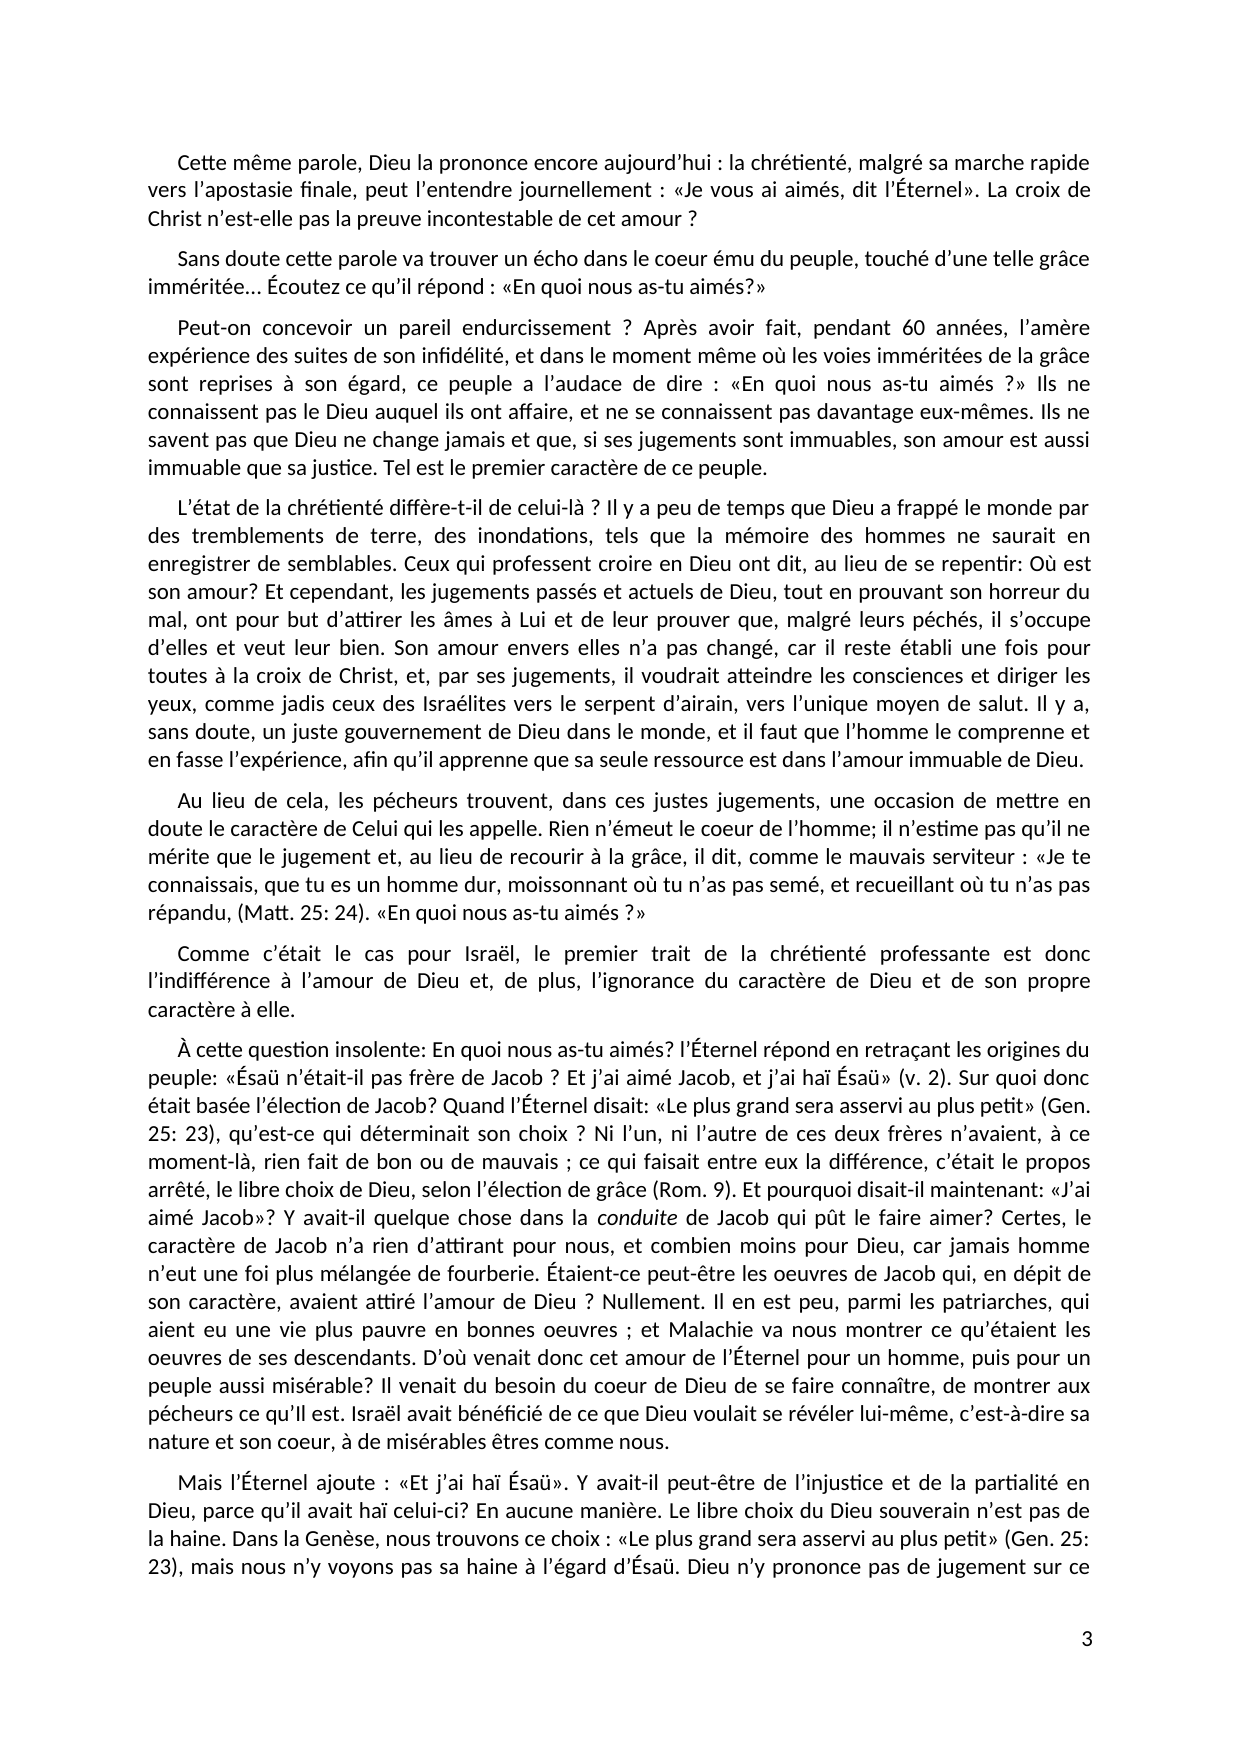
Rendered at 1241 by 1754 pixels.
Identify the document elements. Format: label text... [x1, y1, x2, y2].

text L’état de la chrétienté diffère-t-il de celui-là ? Il y a peu de temps que Dieu a frappé le monde par des tremblements de terre, des inondations, tels que la mémoire des hommes ne saurait en enregistrer de semblables. Ceux qui professent croire en Dieu ont dit, au lieu de se repentir: Où est son amour? Et cependant, les jugements passés et actuels de Dieu, tout en prouvant son horreur du mal, ont pour but d’attirer les âmes à Lui et de leur prouver que, malgré leurs péchés, il s’occupe d’elles et veut leur bien. Son amour envers elles n’a pas changé, car il reste établi une fois pour toutes à la croix de Christ, et, par ses jugements, il voudrait atteindre les consciences et diriger les yeux, comme jadis ceux des Israélites vers le serpent d’airain, vers l’unique moyen de salut. Il y a, sans doute, un juste gouvernement de Dieu dans le monde, et il faut que l’homme le comprenne et en fasse l’expérience, afin qu’il apprenne que sa seule ressource est dans l’amour immuable de Dieu. [148, 493, 1093, 773]
text Sans doute cette parole va trouver un écho dans le coeur ému du peuple, touché d’une telle grâce imméritée... Écoutez ce qu’il répond : «En quoi nous as-tu aimés?» [148, 244, 1093, 300]
text À cette question insolente: En quoi nous as-tu aimés? l’Éternel répond en retraçant les origines du peuple: «Ésaü n’était-il pas frère de Jacob ? Et j’ai aimé Jacob, et j’ai haï Ésaü» (v. 2). Sur quoi donc était basée l’élection de Jacob? Quand l’Éternel disait: «Le plus grand sera asservi au plus petit» (Gen. 25: 23), qu’est-ce qui déterminait son choix ? Ni l’un, ni l’autre de ces deux frères n’avaient, à ce moment-là, rien fait de bon ou de mauvais ; ce qui faisait entre eux la différence, c’était le propos arrêté, le libre choix de Dieu, selon l’élection de grâce (Rom. 9). Et pourquoi disait-il maintenant: «J’ai aimé Jacob»? Y avait-il quelque chose dans la conduite de Jacob qui pût le faire aimer? Certes, le caractère de Jacob n’a rien d’attirant pour nous, et combien moins pour Dieu, car jamais homme n’eut une foi plus mélangée de fourberie. Étaient-ce peut-être les oeuvres de Jacob qui, en dépit de son caractère, avaient attiré l’amour de Dieu ? Nullement. Il en est peu, parmi les patriarches, qui aient eu une vie plus pauvre en bonnes oeuvres ; et Malachie va nous montrer ce qu’étaient les oeuvres de ses descendants. D’où venait donc cet amour de l’Éternel pour un homme, puis pour un peuple aussi misérable? Il venait du besoin du coeur de Dieu de se faire connaître, de montrer aux pécheurs ce qu’Il est. Israël avait bénéficié de ce que Dieu voulait se révéler lui-même, c’est-à-dire sa nature et son coeur, à de misérables êtres comme nous. [148, 1035, 1093, 1456]
text Cette même parole, Dieu la prononce encore aujourd’hui : la chrétienté, malgré sa marche rapide vers l’apostasie finale, peut l’entendre journellement : «Je vous ai aimés, dit l’Éternel». La croix de Christ n’est-elle pas la preuve incontestable de cet amour ? [148, 148, 1093, 232]
text Comme c’était le cas pour Israël, le premier trait de la chrétienté professante est donc l’indifférence à l’amour de Dieu et, de plus, l’ignorance du caractère de Dieu et de son propre caractère à elle. [148, 939, 1093, 1023]
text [148, 1468, 1093, 1580]
text Au lieu de cela, les pécheurs trouvent, dans ces justes jugements, une occasion de mettre en doute le caractère de Celui qui les appelle. Rien n’émeut le coeur de l’homme; il n’estime pas qu’il ne mérite que le jugement et, au lieu de recourir à la grâce, il dit, comme le mauvais serviteur : «Je te connaissais, que tu es un homme dur, moissonnant où tu n’as pas semé, et recueillant où tu n’as pas répandu, (Matt. 25: 24). «En quoi nous as-tu aimés ?» [148, 786, 1093, 926]
text Peut-on concevoir un pareil endurcissement ? Après avoir fait, pendant 60 années, l’amère expérience des suites de son infidélité, et dans le moment même où les voies imméritées de la grâce sont reprises à son égard, ce peuple a l’audace de dire : «En quoi nous as-tu aimés ?» Ils ne connaissent pas le Dieu auquel ils ont affaire, et ne se connaissent pas davantage eux-mêmes. Ils ne savent pas que Dieu ne change jamais et que, si ses jugements sont immuables, son amour est aussi immuable que sa justice. Tel est le premier caractère de ce peuple. [148, 313, 1093, 481]
